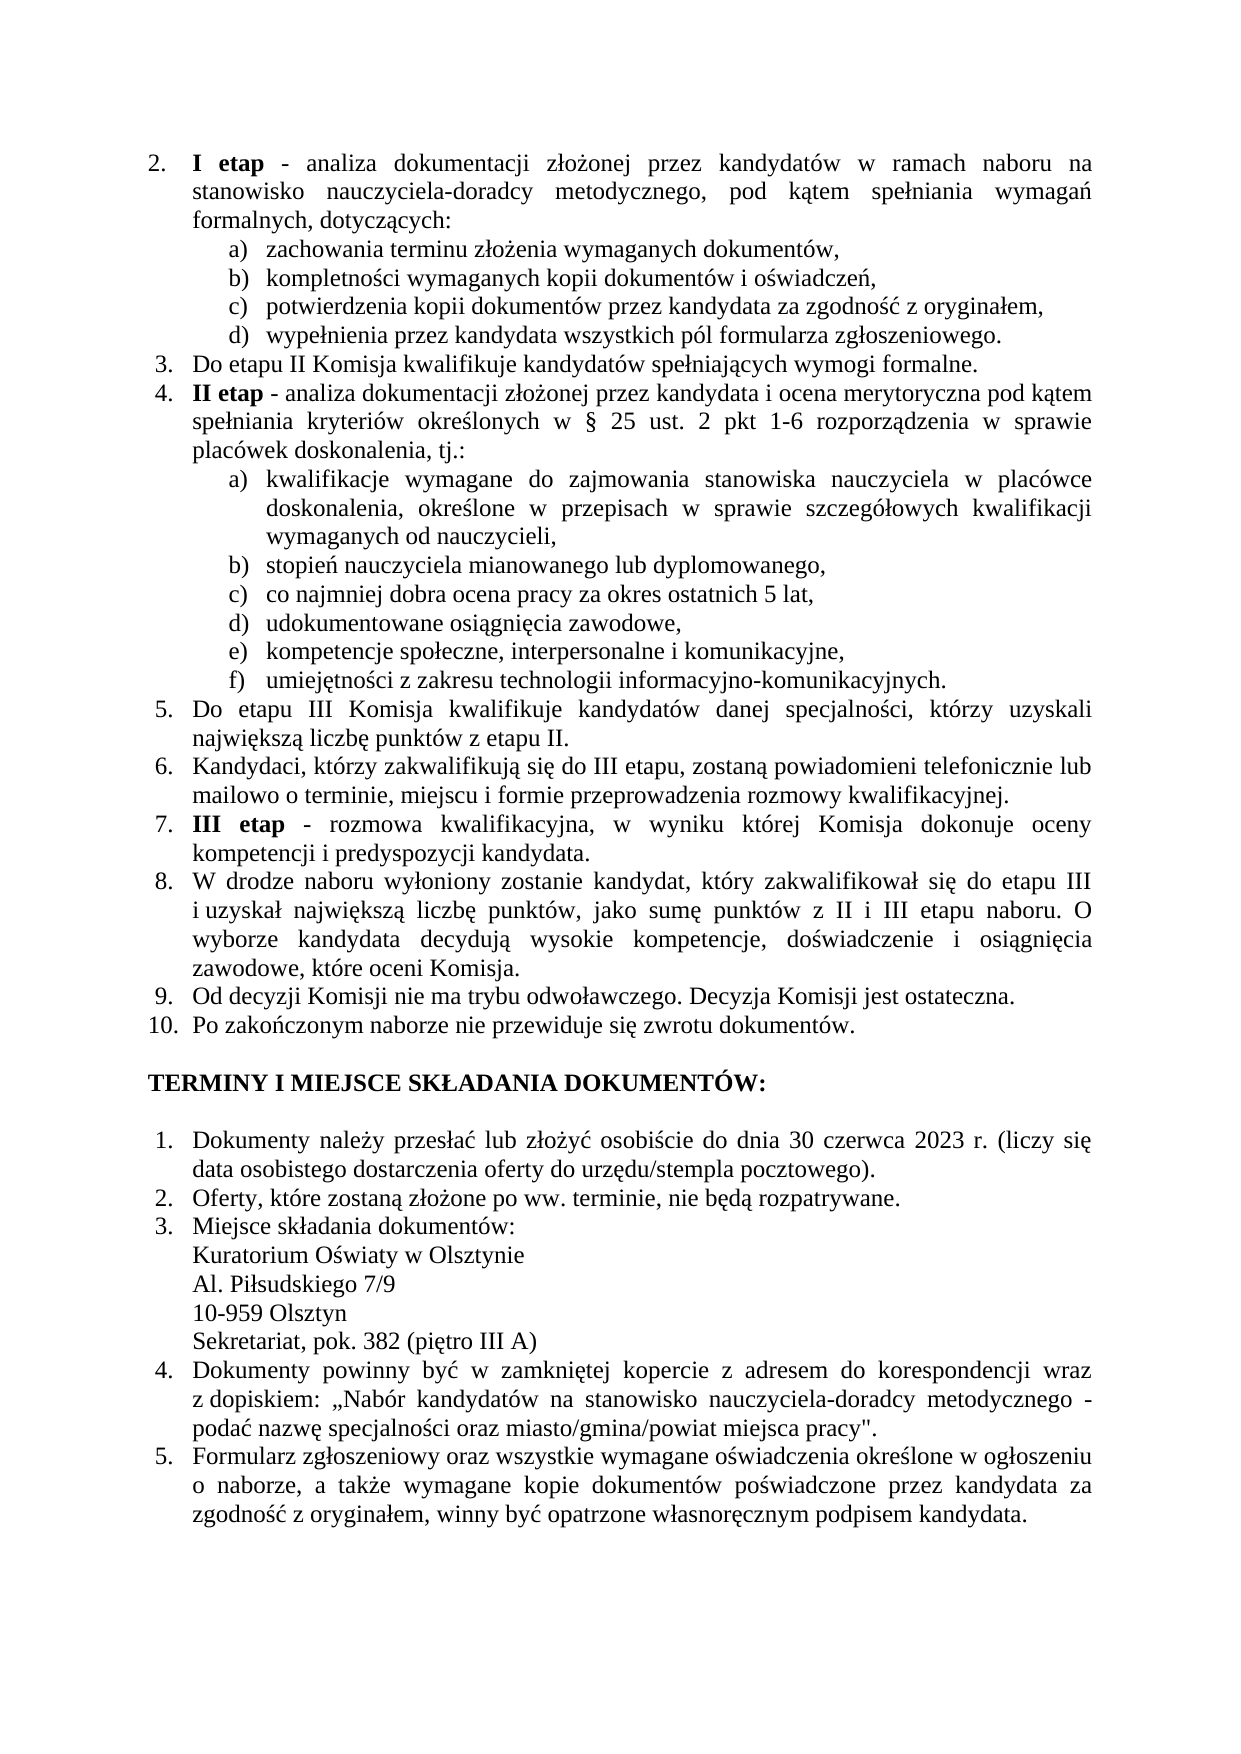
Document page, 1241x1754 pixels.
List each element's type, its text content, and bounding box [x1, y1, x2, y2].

list kompletności wymaganych kopii dokumentów i oświadczeń, [228, 263, 1093, 291]
text TERMINY I MIEJSCE SKŁADANIA DOKUMENTÓW: [148, 1068, 1093, 1096]
list II etap - analiza dokumentacji złożonej przez kandydata i ocena merytoryczna pod kątem spełniania kryteriów określonych w § 25 ust. 2 pkt 1-6 rozporządzenia w sprawie placówek doskonalenia, tj.: [154, 378, 1093, 464]
list Od decyzji Komisji nie ma trybu odwoławczego. Decyzja Komisji jest ostateczna. [154, 981, 1093, 1010]
list kwalifikacje wymagane do zajmowania stanowiska nauczyciela w placówce doskonalenia, określone w przepisach w sprawie szczegółowych kwalifikacji wymaganych od nauczycieli, [228, 464, 1093, 550]
list Do etapu III Komisja kwalifikuje kandydatów danej specjalności, którzy uzyskali największą liczbę punktów z etapu II. [154, 694, 1093, 751]
list Kandydaci, którzy zakwalifikują się do III etapu, zostaną powiadomieni telefonicznie lub mailowo o terminie, miejscu i formie przeprowadzenia rozmowy kwalifikacyjnej. [154, 751, 1093, 809]
list kompetencje społeczne, interpersonalne i komunikacyjne, [228, 636, 1093, 665]
list Sekretariat, pok. 382 (piętro III A) [192, 1326, 1093, 1355]
list Kuratorium Oświaty w Olsztynie [192, 1240, 1093, 1269]
list Po zakończonym naborze nie przewiduje się zwrotu dokumentów. [148, 1010, 1093, 1039]
list Do etapu II Komisja kwalifikuje kandydatów spełniających wymogi formalne. [154, 349, 1093, 378]
list Miejsce składania dokumentów: [154, 1211, 1093, 1240]
list 10-959 Olsztyn [192, 1298, 1093, 1326]
list co najmniej dobra ocena pracy za okres ostatnich 5 lat, [228, 579, 1093, 608]
list Oferty, które zostaną złożone po ww. terminie, nie będą rozpatrywane. [154, 1183, 1093, 1211]
list III etap - rozmowa kwalifikacyjna, w wyniku której Komisja dokonuje oceny kompetencji i predyspozycji kandydata. [154, 809, 1093, 866]
list zachowania terminu złożenia wymaganych dokumentów, [228, 234, 1093, 263]
list Dokumenty powinny być w zamkniętej kopercie z adresem do korespondencji wraz z dopiskiem: „Nabór kandydatów na stanowisko nauczyciela-doradcy metodycznego - podać nazwę specjalności oraz miasto/gmina/powiat miejsca pracy". [154, 1355, 1093, 1441]
list potwierdzenia kopii dokumentów przez kandydata za zgodność z oryginałem, [228, 291, 1093, 320]
list stopień nauczyciela mianowanego lub dyplomowanego, [228, 550, 1093, 579]
list W drodze naboru wyłoniony zostanie kandydat, który zakwalifikował się do etapu III i uzyskał największą liczbę punktów, jako sumę punktów z II i III etapu naboru. O wyborze kandydata decydują wysokie kompetencje, doświadczenie i osiągnięcia zawodowe, które oceni Komisja. [154, 866, 1093, 981]
list Formularz zgłoszeniowy oraz wszystkie wymagane oświadczenia określone w ogłoszeniu o naborze, a także wymagane kopie dokumentów poświadczone przez kandydata za zgodność z oryginałem, winny być opatrzone własnoręcznym podpisem kandydata. [154, 1441, 1093, 1528]
list udokumentowane osiągnięcia zawodowe, [228, 608, 1093, 636]
list umiejętności z zakresu technologii informacyjno-komunikacyjnych. [228, 665, 1093, 694]
list Dokumenty należy przesłać lub złożyć osobiście do dnia 30 czerwca 2023 r. (liczy się data osobistego dostarczenia oferty do urzędu/stempla pocztowego). [154, 1125, 1093, 1183]
list I etap - analiza dokumentacji złożonej przez kandydatów w ramach naboru na stanowisko nauczyciela-doradcy metodycznego, pod kątem spełniania wymagań formalnych, dotyczących: [148, 148, 1093, 234]
list wypełnienia przez kandydata wszystkich pól formularza zgłoszeniowego. [228, 320, 1093, 349]
list Al. Piłsudskiego 7/9 [192, 1269, 1093, 1298]
